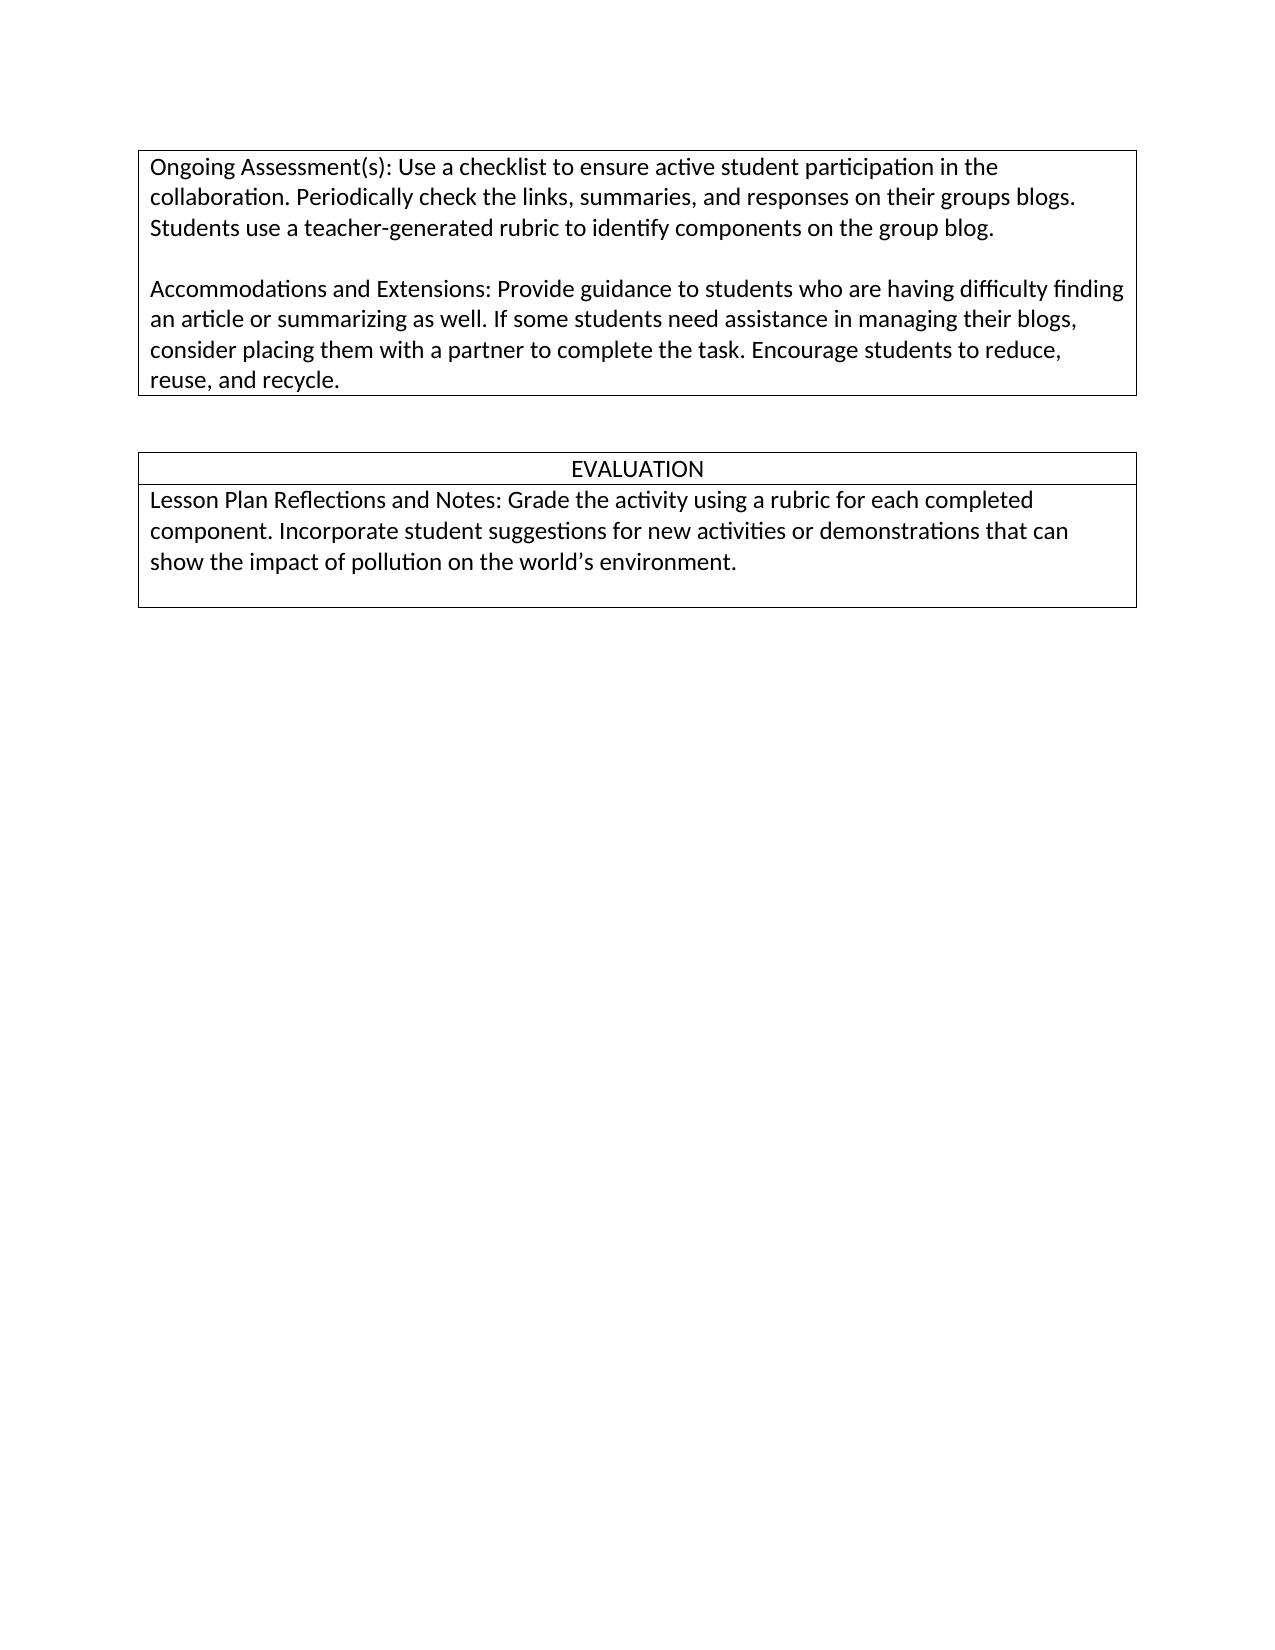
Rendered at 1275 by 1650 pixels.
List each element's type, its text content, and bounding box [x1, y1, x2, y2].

table_cell Lesson Plan Reflections and Notes: Grade the activity using a rubric for each completed component. Incorporate student suggestions for new activities or demonstrations that can show the impact of pollution on the world’s environment. [139, 485, 1136, 607]
table_cell Ongoing Assessment(s): Use a checklist to ensure active student participation in the collaboration. Periodically check the links, summaries, and responses on their groups blogs. Students use a teacher-generated rubric to identify components on the group blog. Accommodations and Extensions: Provide guidance to students who are having difficulty finding an article or summarizing as well. If some students need assistance in managing their blogs, consider placing them with a partner to complete the task. Encourage students to reduce, reuse, and recycle. [139, 151, 1136, 395]
table_header EVALUATION [139, 453, 1136, 484]
